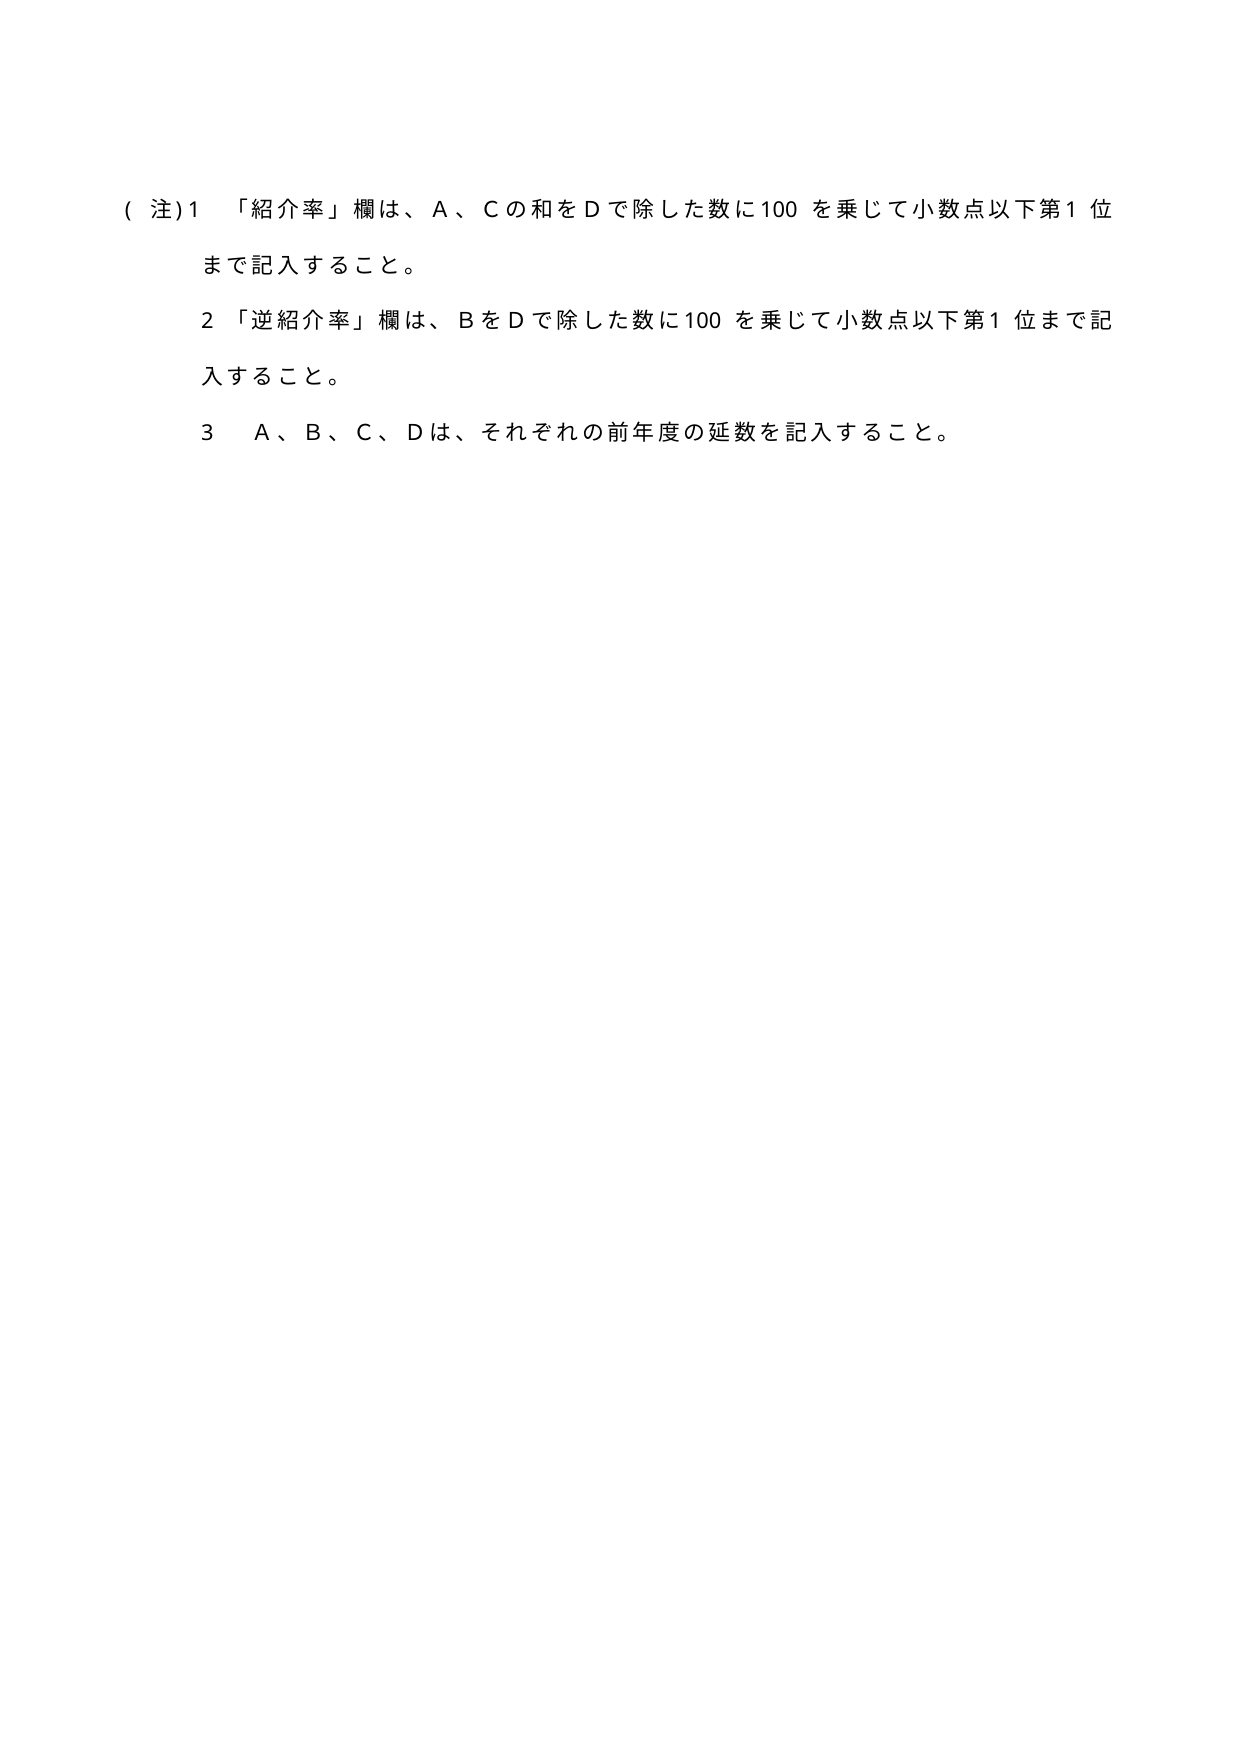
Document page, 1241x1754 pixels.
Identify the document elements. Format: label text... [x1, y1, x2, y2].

text (注) 1 「紹介率」欄は、Ａ、Ｃの和をＤで除した数に100を乗じて小数点以下第1位まで記入すること。 [124, 180, 1116, 291]
text 2 「逆紹介率」欄は、ＢをＤで除した数に100を乗じて小数点以下第1位まで記入すること。 [180, 291, 1116, 403]
text 3 Ａ、Ｂ、Ｃ、Ｄは、それぞれの前年度の延数を記入すること。 [124, 403, 1116, 459]
